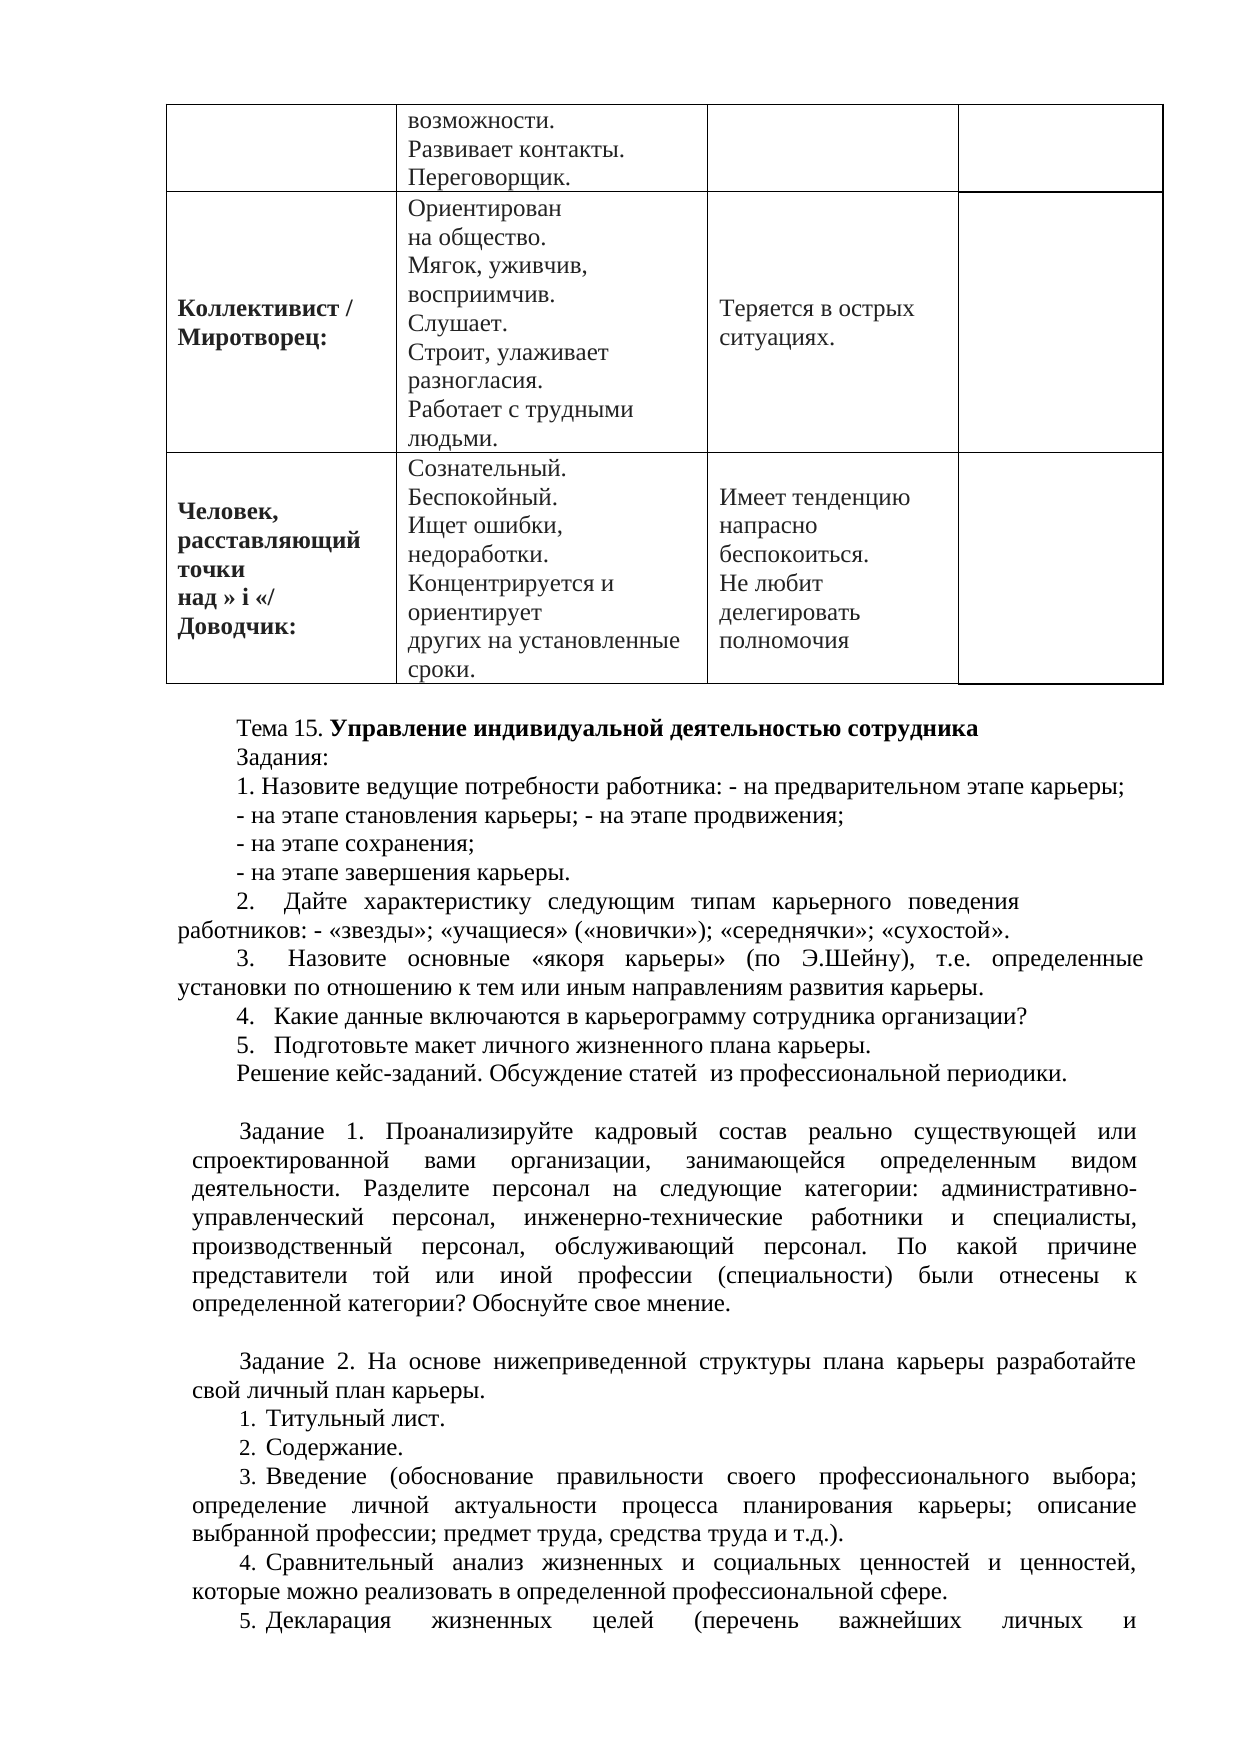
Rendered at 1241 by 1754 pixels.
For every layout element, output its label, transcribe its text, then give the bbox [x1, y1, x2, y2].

list Содержание. [239, 1432, 1152, 1461]
table_cell Сознательный. Беспокойный. Ищет ошибки, недоработки. Концентрируется и ориентирует других на установленные сроки. [397, 453, 707, 683]
list Введение (обоснование правильности своего профессионального выбора; определение личной актуальности процесса планирования карьеры; описание выбранной профессии; предмет труда, средства труда и т.д.). [192, 1461, 1137, 1547]
text 3. Назовите основные «якоря карьеры» (по Э.Шейну), т.е. определенные установки по отношению к тем или иным направлениям развития карьеры. [177, 943, 1143, 1001]
text Решение кейс-заданий. Обсуждение статей из профессиональной периодики. [177, 1058, 1152, 1087]
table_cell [397, 105, 707, 191]
text - на этапе становления карьеры; - на этапе продвижения; [177, 800, 1152, 828]
text - на этапе сохранения; [177, 828, 1154, 857]
text 4. Какие данные включаются в карьерограмму сотрудника организации? [177, 1001, 1152, 1030]
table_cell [708, 105, 958, 191]
text 2. Дайте характеристику следующим типам карьерного поведения работников: - «звезды»; «учащиеся» («новички»); «середнячки»; «сухостой». [177, 886, 1019, 943]
text 1. Назовите ведущие потребности работника: - на предварительном этапе карьеры; [177, 771, 1137, 800]
text Задание 1. Проанализируйте кадровый состав реально существующей или спроектированной вами организации, занимающейся определенным видом деятельности. Разделите персонал на следующие категории: административно-управленческий персонал, инженерно-технические работники и специалисты, производственный персонал, обслуживающий персонал. По какой причине представители той или иной профессии (специальности) были отнесены к определенной категории? Обоснуйте свое мнение. [192, 1116, 1138, 1317]
table_cell [959, 105, 1162, 191]
table_cell Человек, расставляющий точки над » i «/ Доводчик: [167, 453, 396, 683]
table_cell Коллективист / Миротворец: [167, 192, 396, 452]
text Тема 15. Управление индивидуальной деятельностью сотрудника [177, 713, 1152, 742]
list Сравнительный анализ жизненных и социальных ценностей и ценностей, которые можно реализовать в определенной профессиональной сфере. [192, 1547, 1137, 1605]
text 5. Подготовьте макет личного жизненного плана карьеры. [177, 1030, 951, 1058]
list Титульный лист. [239, 1403, 1152, 1432]
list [192, 1605, 1137, 1633]
table_cell Ориентирован на общество. Мягок, уживчив, восприимчив. Слушает. Строит, улаживает разногласия. Работает с трудными людьми. [397, 192, 707, 452]
text Задание 2. На основе нижеприведенной структуры плана карьеры разработайте свой личный план карьеры. [192, 1346, 1137, 1403]
table_cell [959, 193, 1162, 452]
text Задания: [177, 742, 1137, 771]
table_cell Теряется в острых ситуациях. [708, 192, 958, 452]
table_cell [167, 105, 396, 191]
table_cell Имеет тенденцию напрасно беспокоиться. Не любит делегировать полномочия [708, 453, 958, 683]
text - на этапе завершения карьеры. [177, 857, 1154, 886]
table_cell [959, 453, 1162, 683]
